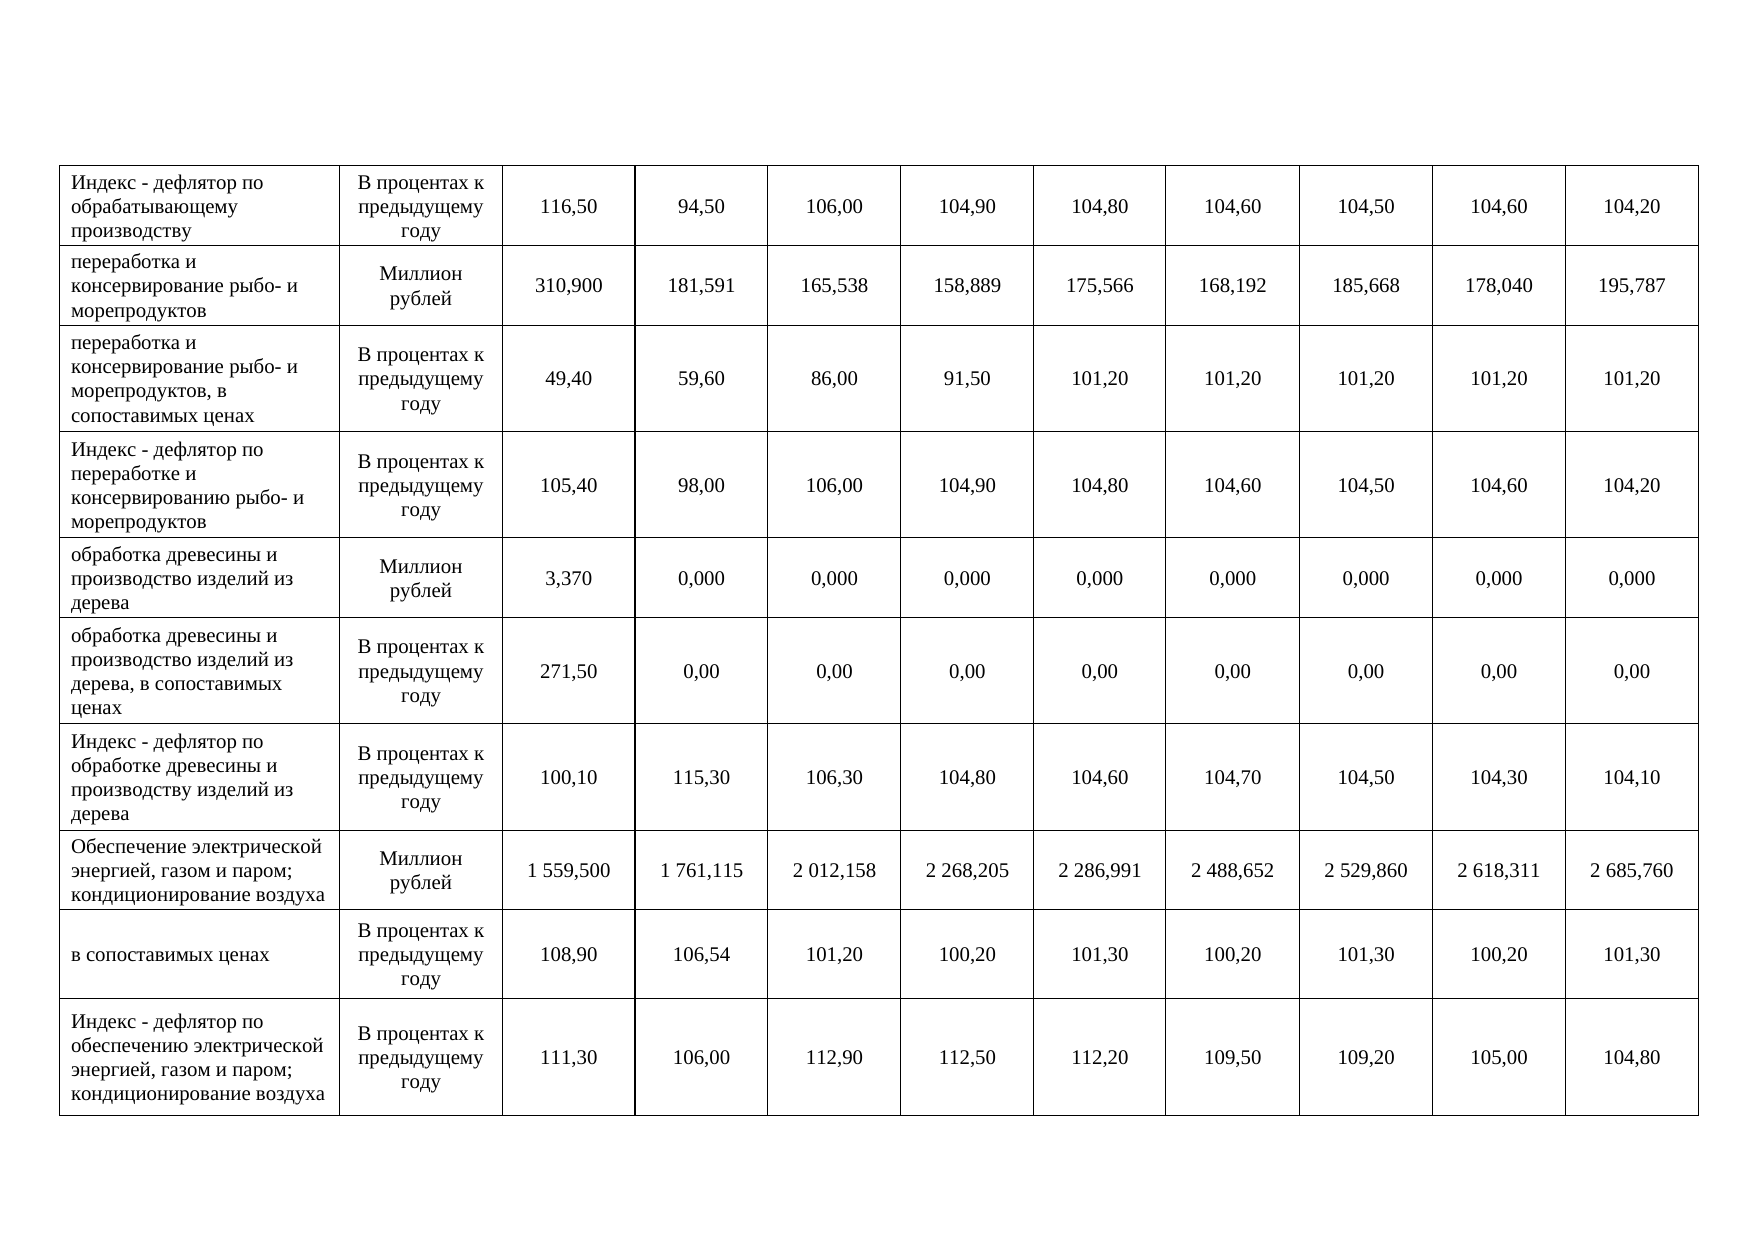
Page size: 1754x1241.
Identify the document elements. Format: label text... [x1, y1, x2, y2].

table_cell 0,000 [1300, 538, 1432, 617]
table_cell 0,000 [1166, 538, 1299, 617]
table_cell 104,50 [1300, 724, 1432, 829]
table_cell 104,90 [901, 166, 1033, 245]
table_cell 168,192 [1166, 246, 1299, 325]
table_cell 112,50 [901, 999, 1033, 1114]
table_cell 98,00 [636, 432, 767, 537]
table_cell 2 012,158 [768, 831, 900, 909]
table_cell 3,370 [503, 538, 634, 617]
table_cell 101,20 [768, 910, 900, 998]
table_cell 106,00 [768, 166, 900, 245]
table_cell 178,040 [1433, 246, 1565, 325]
table_cell 112,90 [768, 999, 900, 1114]
table_cell 104,60 [1166, 432, 1299, 537]
table_cell 109,50 [1166, 999, 1299, 1114]
table_cell 104,80 [901, 724, 1033, 829]
table_cell 0,00 [1300, 618, 1432, 723]
table_cell 104,10 [1566, 724, 1698, 829]
table_cell 104,50 [1300, 166, 1432, 245]
table_cell Индекс - дефлятор по обрабатывающему производству [60, 166, 339, 245]
table_cell 101,30 [1034, 910, 1165, 998]
table_cell 1 559,500 [503, 831, 634, 909]
table_cell 0,00 [636, 618, 767, 723]
table_cell 112,20 [1034, 999, 1165, 1114]
table_cell 104,60 [1166, 166, 1299, 245]
table_cell 100,20 [1166, 910, 1299, 998]
table_cell 104,20 [1566, 432, 1698, 537]
table_cell 108,90 [503, 910, 634, 998]
table_cell 0,000 [636, 538, 767, 617]
table_cell 101,20 [1300, 326, 1432, 431]
table_cell 0,000 [768, 538, 900, 617]
table_cell В процентах к предыдущему году [340, 910, 502, 998]
table_cell 104,60 [1034, 724, 1165, 829]
table_cell В процентах к предыдущему году [340, 618, 502, 723]
table_cell 2 488,652 [1166, 831, 1299, 909]
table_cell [340, 166, 502, 245]
table_cell 2 268,205 [901, 831, 1033, 909]
table_cell обработка древесины и производство изделий из дерева, в сопоставимых ценах [60, 618, 339, 723]
table_cell 104,70 [1166, 724, 1299, 829]
table_cell В процентах к предыдущему году [340, 999, 502, 1114]
table_cell 104,30 [1433, 724, 1565, 829]
table_cell обработка древесины и производство изделий из дерева [60, 538, 339, 617]
table_cell 2 685,760 [1566, 831, 1698, 909]
table_cell 0,00 [1034, 618, 1165, 723]
table_cell 101,20 [1166, 326, 1299, 431]
table_cell 104,60 [1433, 166, 1565, 245]
table_cell 195,787 [1566, 246, 1698, 325]
table_cell Индекс - дефлятор по обработке древесины и производству изделий из дерева [60, 724, 339, 829]
table_cell 49,40 [503, 326, 634, 431]
table_cell 271,50 [503, 618, 634, 723]
table_cell 0,00 [901, 618, 1033, 723]
table_cell переработка и консервирование рыбо- и морепродуктов, в сопоставимых ценах [60, 326, 339, 431]
table_cell 2 529,860 [1300, 831, 1432, 909]
table_cell 0,000 [1433, 538, 1565, 617]
table_cell Обеспечение электрической энергией, газом и паром; кондиционирование воздуха [60, 831, 339, 909]
table_cell 106,00 [636, 999, 767, 1114]
table_cell 104,60 [1433, 432, 1565, 537]
table_cell 158,889 [901, 246, 1033, 325]
table_cell Миллион рублей [340, 831, 502, 909]
table_cell 105,00 [1433, 999, 1565, 1114]
table_cell 59,60 [636, 326, 767, 431]
table_cell Индекс - дефлятор по обеспечению электрической энергией, газом и паром; кондиционирование воздуха [60, 999, 339, 1114]
table_cell 0,00 [1566, 618, 1698, 723]
table_cell 91,50 [901, 326, 1033, 431]
table_cell 106,54 [636, 910, 767, 998]
table_cell 104,90 [901, 432, 1033, 537]
table_cell В процентах к предыдущему году [340, 724, 502, 829]
table_cell 101,30 [1300, 910, 1432, 998]
table_cell 111,30 [503, 999, 634, 1114]
table_cell 104,80 [1566, 999, 1698, 1114]
table_cell 100,20 [901, 910, 1033, 998]
table_cell 1 761,115 [636, 831, 767, 909]
table_cell 104,50 [1300, 432, 1432, 537]
table_cell 94,50 [636, 166, 767, 245]
table_cell в сопоставимых ценах [60, 910, 339, 998]
table_cell 101,20 [1433, 326, 1565, 431]
table_cell 106,00 [768, 432, 900, 537]
table_cell Индекс - дефлятор по переработке и консервированию рыбо- и морепродуктов [60, 432, 339, 537]
table_cell 0,000 [1034, 538, 1165, 617]
table_cell 0,00 [1166, 618, 1299, 723]
table_cell 165,538 [768, 246, 900, 325]
table_cell 105,40 [503, 432, 634, 537]
table_cell 101,20 [1034, 326, 1165, 431]
table_cell 0,00 [768, 618, 900, 723]
table_cell переработка и консервирование рыбо- и морепродуктов [60, 246, 339, 325]
table_cell 181,591 [636, 246, 767, 325]
table_cell 185,668 [1300, 246, 1432, 325]
table_cell 100,20 [1433, 910, 1565, 998]
table_cell 101,30 [1566, 910, 1698, 998]
table_cell 115,30 [636, 724, 767, 829]
table_cell 104,80 [1034, 432, 1165, 537]
table_cell 104,80 [1034, 166, 1165, 245]
table_cell Миллион рублей [340, 246, 502, 325]
table_cell 104,20 [1566, 166, 1698, 245]
table_cell 310,900 [503, 246, 634, 325]
table_cell 2 286,991 [1034, 831, 1165, 909]
table_cell 2 618,311 [1433, 831, 1565, 909]
table_cell 116,50 [503, 166, 634, 245]
table_cell 0,000 [1566, 538, 1698, 617]
table_cell 100,10 [503, 724, 634, 829]
table_cell В процентах к предыдущему году [340, 432, 502, 537]
table_cell 175,566 [1034, 246, 1165, 325]
table_cell 0,00 [1433, 618, 1565, 723]
table_cell 109,20 [1300, 999, 1432, 1114]
table_cell Миллион рублей [340, 538, 502, 617]
table_cell В процентах к предыдущему году [340, 326, 502, 431]
table_cell 86,00 [768, 326, 900, 431]
table_cell 101,20 [1566, 326, 1698, 431]
table_cell 0,000 [901, 538, 1033, 617]
table_cell 106,30 [768, 724, 900, 829]
